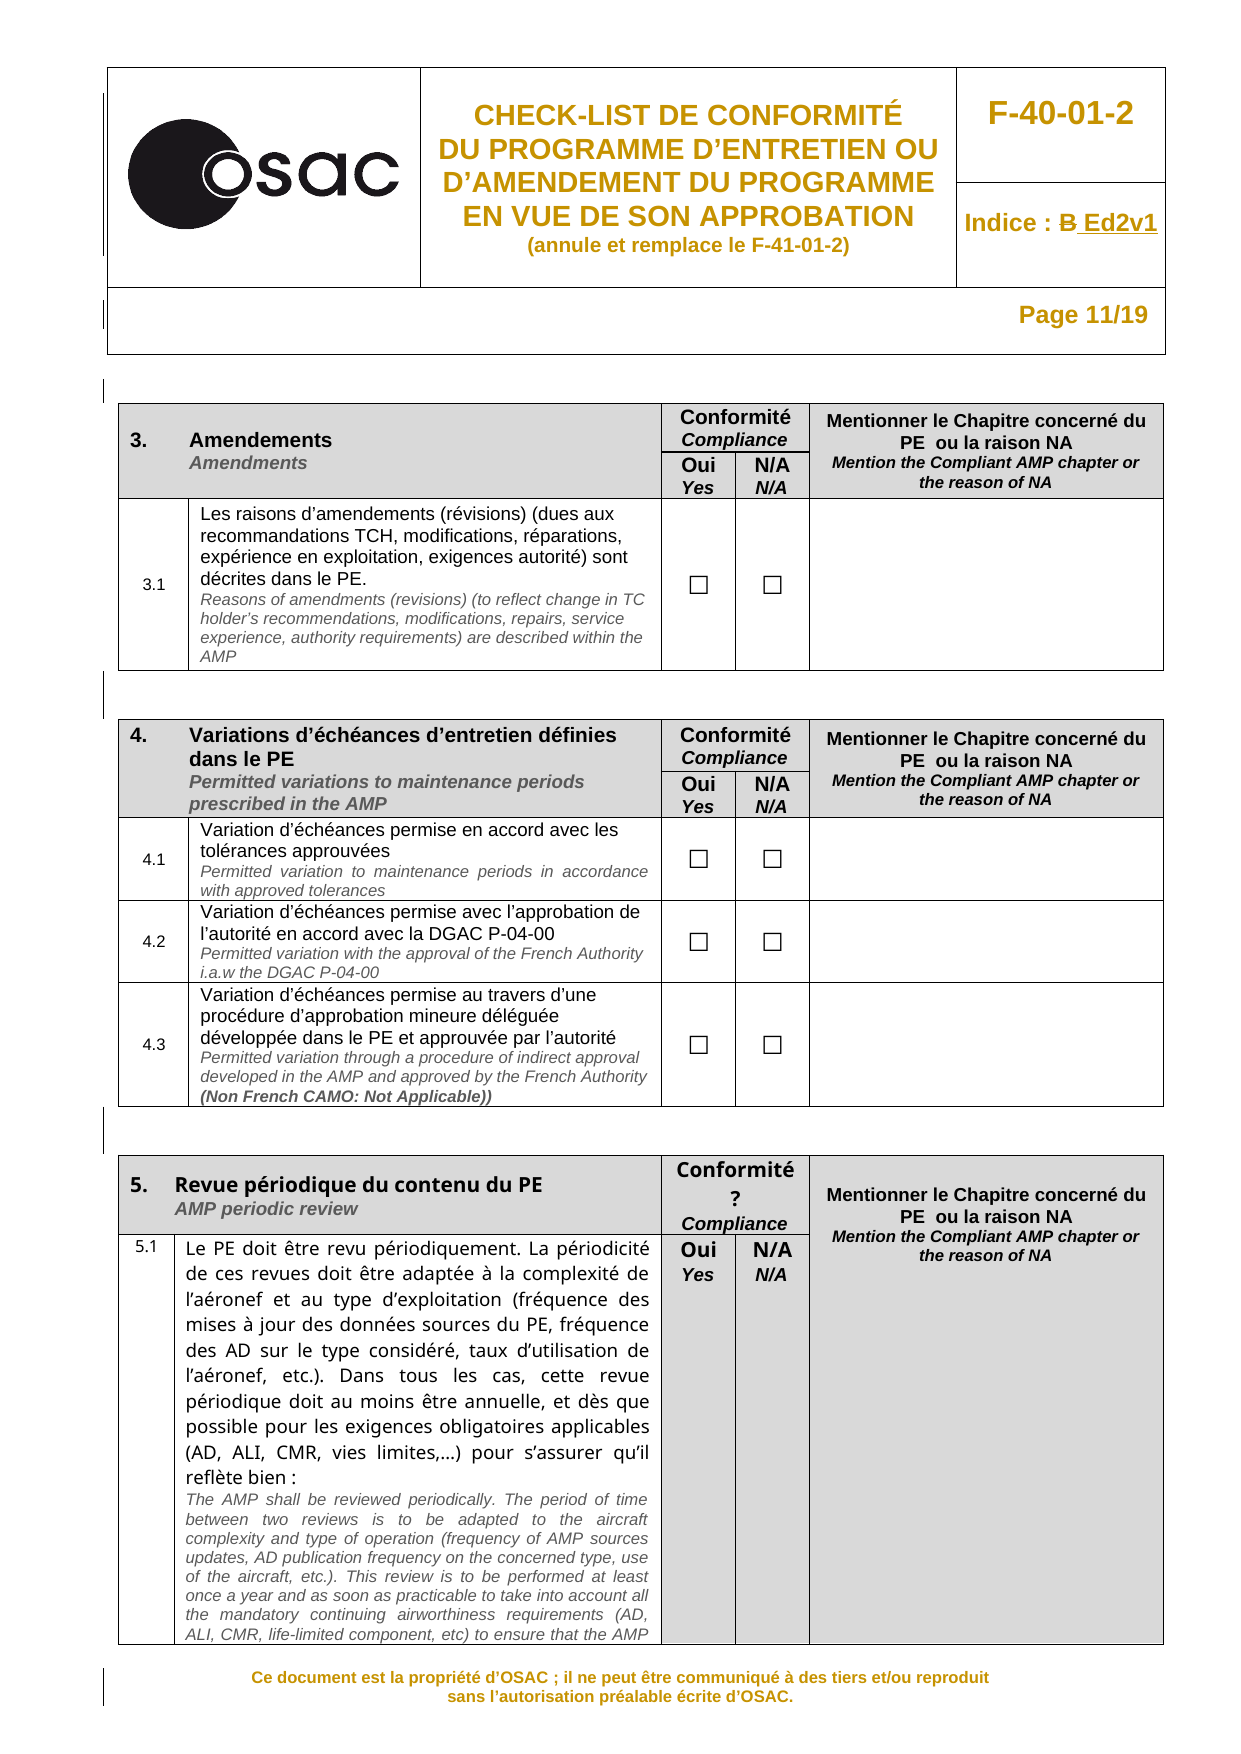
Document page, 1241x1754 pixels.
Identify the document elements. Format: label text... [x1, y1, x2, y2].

table_cell Variation d’échéances permise avec l’approbation de l’autorité en accord avec la DGAC P-04-00 Permitted variation with the approval of the French Authority i.a.w the DGAC P-04-00 [189, 901, 661, 982]
table_cell Oui Yes [662, 453, 735, 498]
table_cell N/A N/A [736, 1235, 809, 1643]
table_cell Oui Yes [662, 772, 735, 817]
table_cell 4.3 [119, 983, 188, 1106]
table_cell 4.1 [119, 818, 188, 900]
table_cell 3.1 [119, 499, 188, 670]
table_header Conformité Compliance [662, 720, 809, 771]
table_cell N/A N/A [736, 453, 809, 498]
table_cell [810, 499, 1163, 670]
table_cell [810, 901, 1163, 982]
table_cell Variation d’échéances permise au travers d’une procédure d’approbation mineure déléguée développée dans le PE et approuvée par l’autorité Permitted variation through a procedure of indirect approval developed in the AMP and approved by the French Authority (Non French CAMO: Not Applicable)) [189, 983, 661, 1106]
table_header Amendements Amendments [119, 404, 661, 498]
table_cell 4.2 [119, 901, 188, 982]
table_cell Les raisons d’amendements (révisions) (dues aux recommandations TCH, modifications, réparations, expérience en exploitation, exigences autorité) sont décrites dans le PE. Reasons of amendments (revisions) (to reflect change in TC holder’s recommendations, modifications, repairs, service experience, authority requirements) are described within the AMP [189, 499, 661, 670]
table_cell [810, 818, 1163, 900]
table_header Mentionner le Chapitre concerné du PE ou la raison NA Mention the Compliant AMP chapter or the reason of NA [810, 720, 1163, 817]
table_header Mentionner le Chapitre concerné du PE ou la raison NA Mention the Compliant AMP chapter or the reason of NA [810, 404, 1163, 498]
table_header Variations d’échéances d’entretien définies dans le PE Permitted variations to maintenance periods prescribed in the AMP [119, 720, 661, 817]
table_header Conformité? Compliance [662, 1156, 809, 1234]
table_cell [810, 983, 1163, 1106]
picture [122, 111, 406, 237]
table_cell 5.1 [119, 1235, 174, 1643]
table_header Conformité Compliance [662, 404, 809, 451]
table_cell Variation d’échéances permise en accord avec les tolérances approuvées Permitted variation to maintenance periods in accordance with approved tolerances [189, 818, 661, 900]
table_cell N/A N/A [736, 772, 809, 817]
table_header Mentionner le Chapitre concerné du PE ou la raison NA Mention the Compliant AMP chapter or the reason of NA [810, 1156, 1163, 1643]
table_cell Oui Yes [662, 1235, 735, 1643]
table_header Revue périodique du contenu du PE AMP periodic review [119, 1156, 661, 1234]
